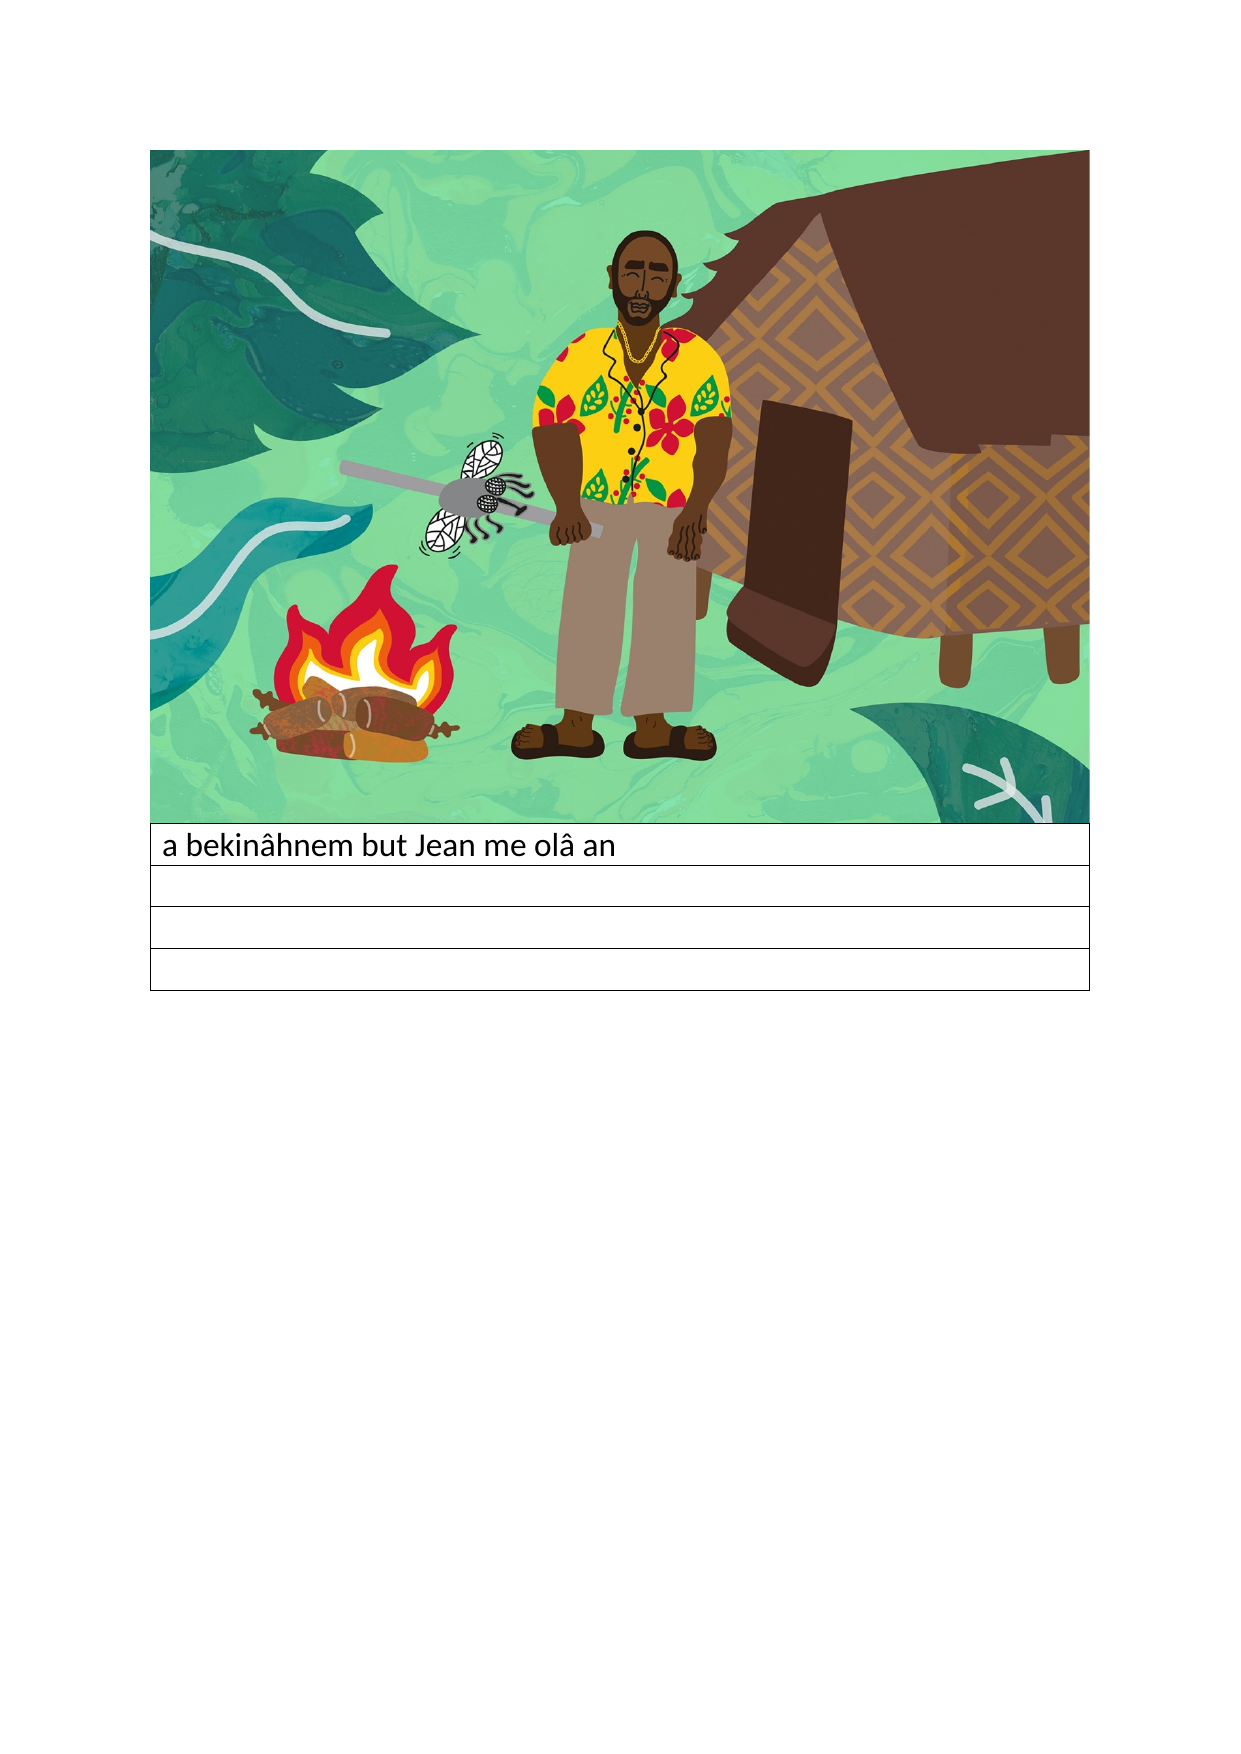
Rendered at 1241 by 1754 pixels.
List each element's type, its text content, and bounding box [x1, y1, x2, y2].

table_header a bekinâhnem but Jean me olâ an [151, 824, 1089, 864]
table_cell [151, 907, 1089, 948]
table_cell [151, 949, 1089, 990]
picture [150, 150, 1090, 823]
table_cell [151, 866, 1089, 906]
